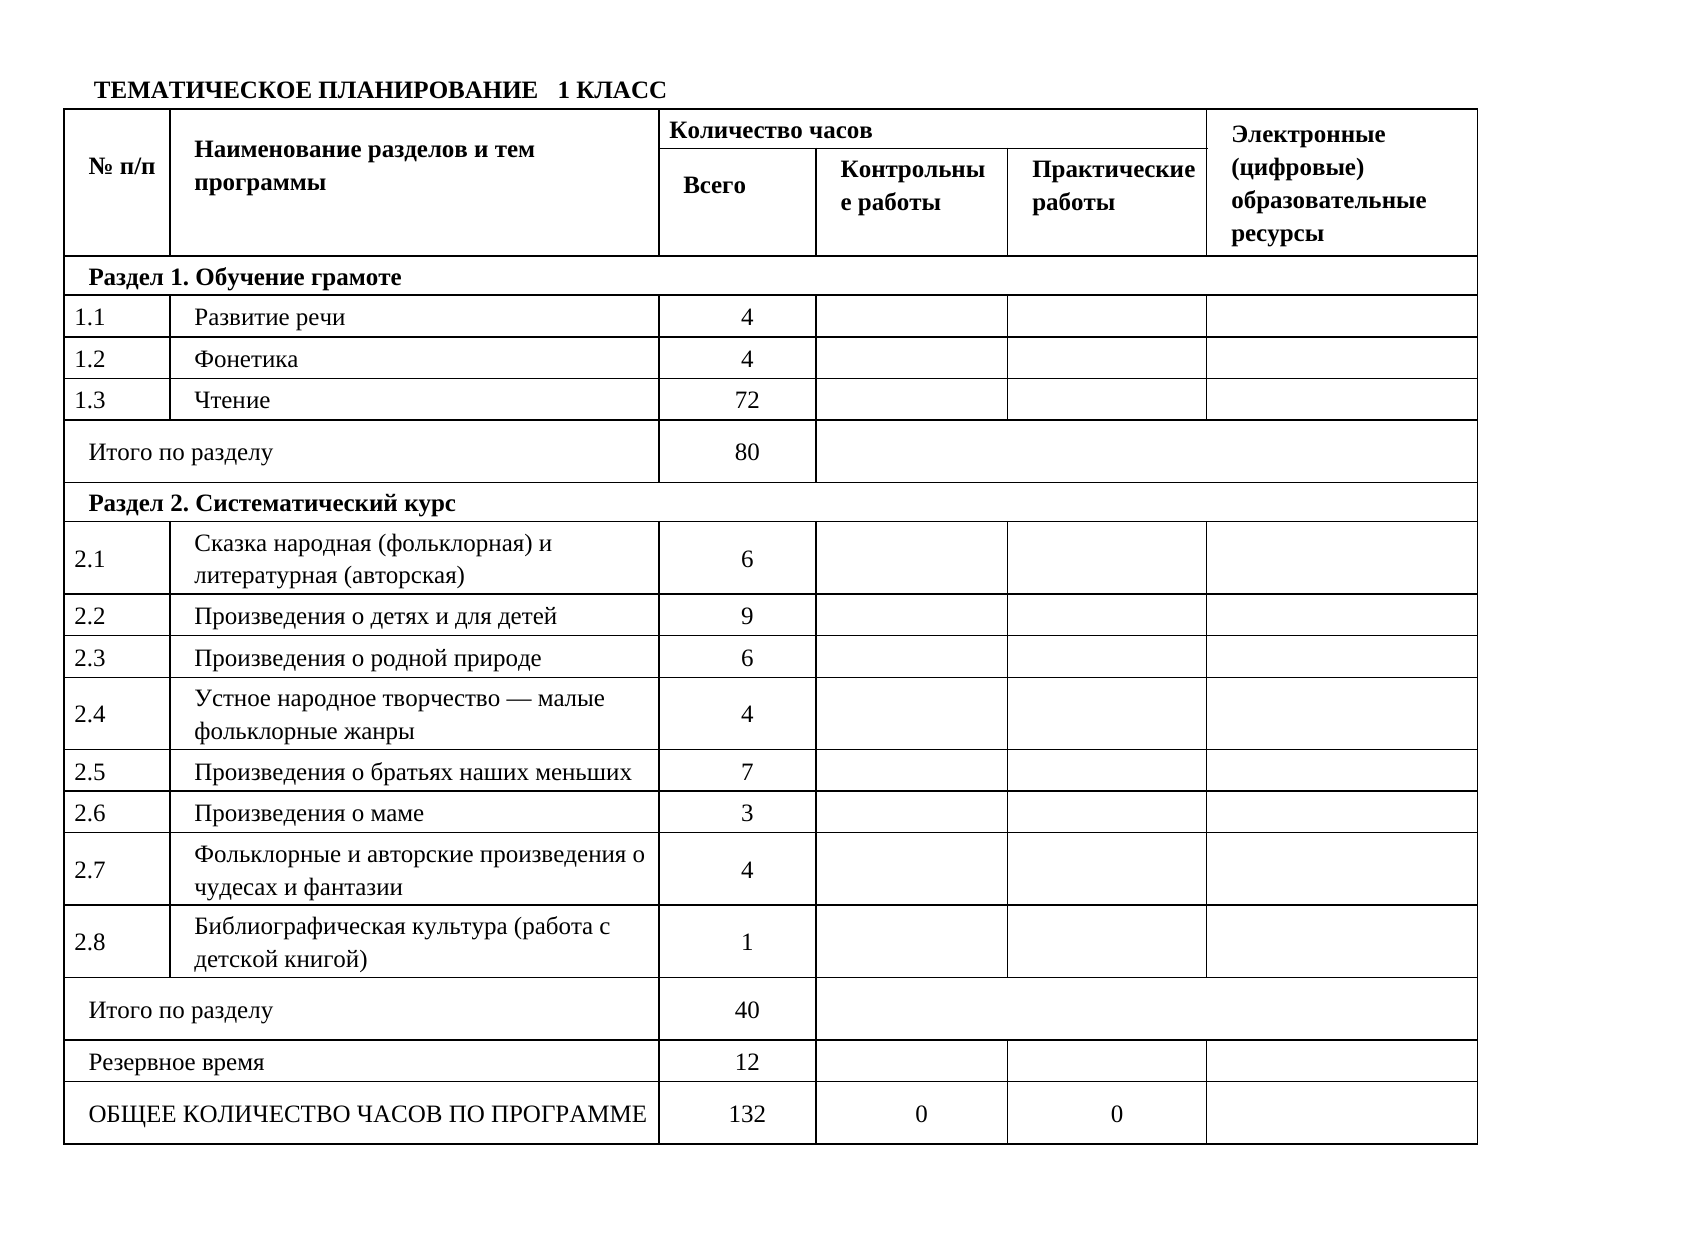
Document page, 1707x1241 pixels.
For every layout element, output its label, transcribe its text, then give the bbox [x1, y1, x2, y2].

table_cell [1207, 1082, 1477, 1143]
table_header № п/п [65, 110, 169, 255]
table_cell Итого по разделу [65, 978, 658, 1039]
table_cell [1207, 338, 1477, 377]
table_cell Фольклорные и авторские произведения о чудесах и фантазии [171, 833, 658, 904]
table_cell 72 [660, 379, 815, 419]
table_cell [1207, 678, 1477, 749]
table_cell Сказка народная (фольклорная) и литературная (авторская) [171, 522, 658, 593]
table_cell [1008, 750, 1206, 790]
table_cell [1207, 792, 1477, 832]
table_cell [1008, 833, 1206, 904]
table_cell 2.1 [65, 522, 169, 593]
table_cell [817, 792, 1007, 832]
table_cell Устное народное творчество — малые фольклорные жанры [171, 678, 658, 749]
table_cell Резервное время [65, 1041, 658, 1081]
table_cell 6 [660, 522, 815, 593]
table_cell Произведения о братьях наших меньших [171, 750, 658, 790]
table_cell [1207, 636, 1477, 676]
table_cell [817, 906, 1007, 977]
table_cell [1207, 296, 1477, 336]
table_cell [1008, 296, 1206, 336]
table_cell Итого по разделу [65, 421, 658, 481]
table_cell 2.6 [65, 792, 169, 832]
table_cell 2.3 [65, 636, 169, 676]
table_cell [1207, 522, 1477, 593]
table_cell [817, 379, 1007, 419]
table_cell 40 [660, 978, 815, 1039]
table_cell 4 [660, 678, 815, 749]
table_cell 2.7 [65, 833, 169, 904]
table_cell [1008, 792, 1206, 832]
table_cell [817, 296, 1007, 336]
table_cell [1207, 379, 1477, 419]
table_cell [1207, 595, 1477, 635]
table_cell [1008, 379, 1206, 419]
table_cell Произведения о маме [171, 792, 658, 832]
table_cell [1207, 1041, 1477, 1081]
table_cell Раздел 2. Систематический курс [65, 483, 1477, 521]
table_cell 1 [660, 906, 815, 977]
table_cell [1008, 522, 1206, 593]
table_cell [817, 1041, 1007, 1081]
table_header Наименование разделов и тем программы [171, 110, 658, 255]
table_header Количество часов [660, 110, 1206, 147]
table_cell [817, 421, 1477, 481]
table_cell Практические работы [1008, 149, 1206, 255]
table_cell Чтение [171, 379, 658, 419]
table_cell 6 [660, 636, 815, 676]
table_cell 1.2 [65, 338, 169, 377]
table_cell Развитие речи [171, 296, 658, 336]
table_cell [1008, 906, 1206, 977]
table_cell 2.4 [65, 678, 169, 749]
table_cell 0 [817, 1082, 1007, 1143]
table_header Электронные (цифровые) образовательные ресурсы [1207, 110, 1477, 255]
table_cell 4 [660, 296, 815, 336]
table_cell ОБЩЕЕ КОЛИЧЕСТВО ЧАСОВ ПО ПРОГРАММЕ [65, 1082, 658, 1143]
table_cell Всего [660, 149, 815, 255]
table_cell [817, 978, 1477, 1039]
table_cell [1207, 906, 1477, 977]
table_cell [817, 750, 1007, 790]
table_cell 2.2 [65, 595, 169, 635]
table_cell 12 [660, 1041, 815, 1081]
table_cell Произведения о детях и для детей [171, 595, 658, 635]
table_cell 2.8 [65, 906, 169, 977]
table_cell 132 [660, 1082, 815, 1143]
table_cell 3 [660, 792, 815, 832]
text ТЕМАТИЧЕСКОЕ ПЛАНИРОВАНИЕ 1 КЛАСС [87, 75, 1632, 104]
table_cell 1.1 [65, 296, 169, 336]
table_cell 80 [660, 421, 815, 481]
table_cell 7 [660, 750, 815, 790]
table_cell 4 [660, 833, 815, 904]
table_cell Произведения о родной природе [171, 636, 658, 676]
table_cell 0 [1008, 1082, 1206, 1143]
table_cell Библиографическая культура (работа с детской книгой) [171, 906, 658, 977]
table_cell [1008, 678, 1206, 749]
table_cell [1207, 833, 1477, 904]
table_cell 1.3 [65, 379, 169, 419]
table_cell [817, 595, 1007, 635]
table_cell [1008, 1041, 1206, 1081]
table_cell [817, 636, 1007, 676]
table_cell 2.5 [65, 750, 169, 790]
table_cell 4 [660, 338, 815, 377]
table_cell [1008, 636, 1206, 676]
table_cell [1008, 595, 1206, 635]
table_cell [1008, 338, 1206, 377]
table_cell 9 [660, 595, 815, 635]
table_cell [817, 338, 1007, 377]
table_cell Фонетика [171, 338, 658, 377]
table_cell Раздел 1. Обучение грамоте [65, 257, 1477, 294]
table_cell [817, 833, 1007, 904]
table_cell [1207, 750, 1477, 790]
table_cell Контрольные работы [817, 149, 1007, 255]
table_cell [817, 522, 1007, 593]
table_cell [817, 678, 1007, 749]
